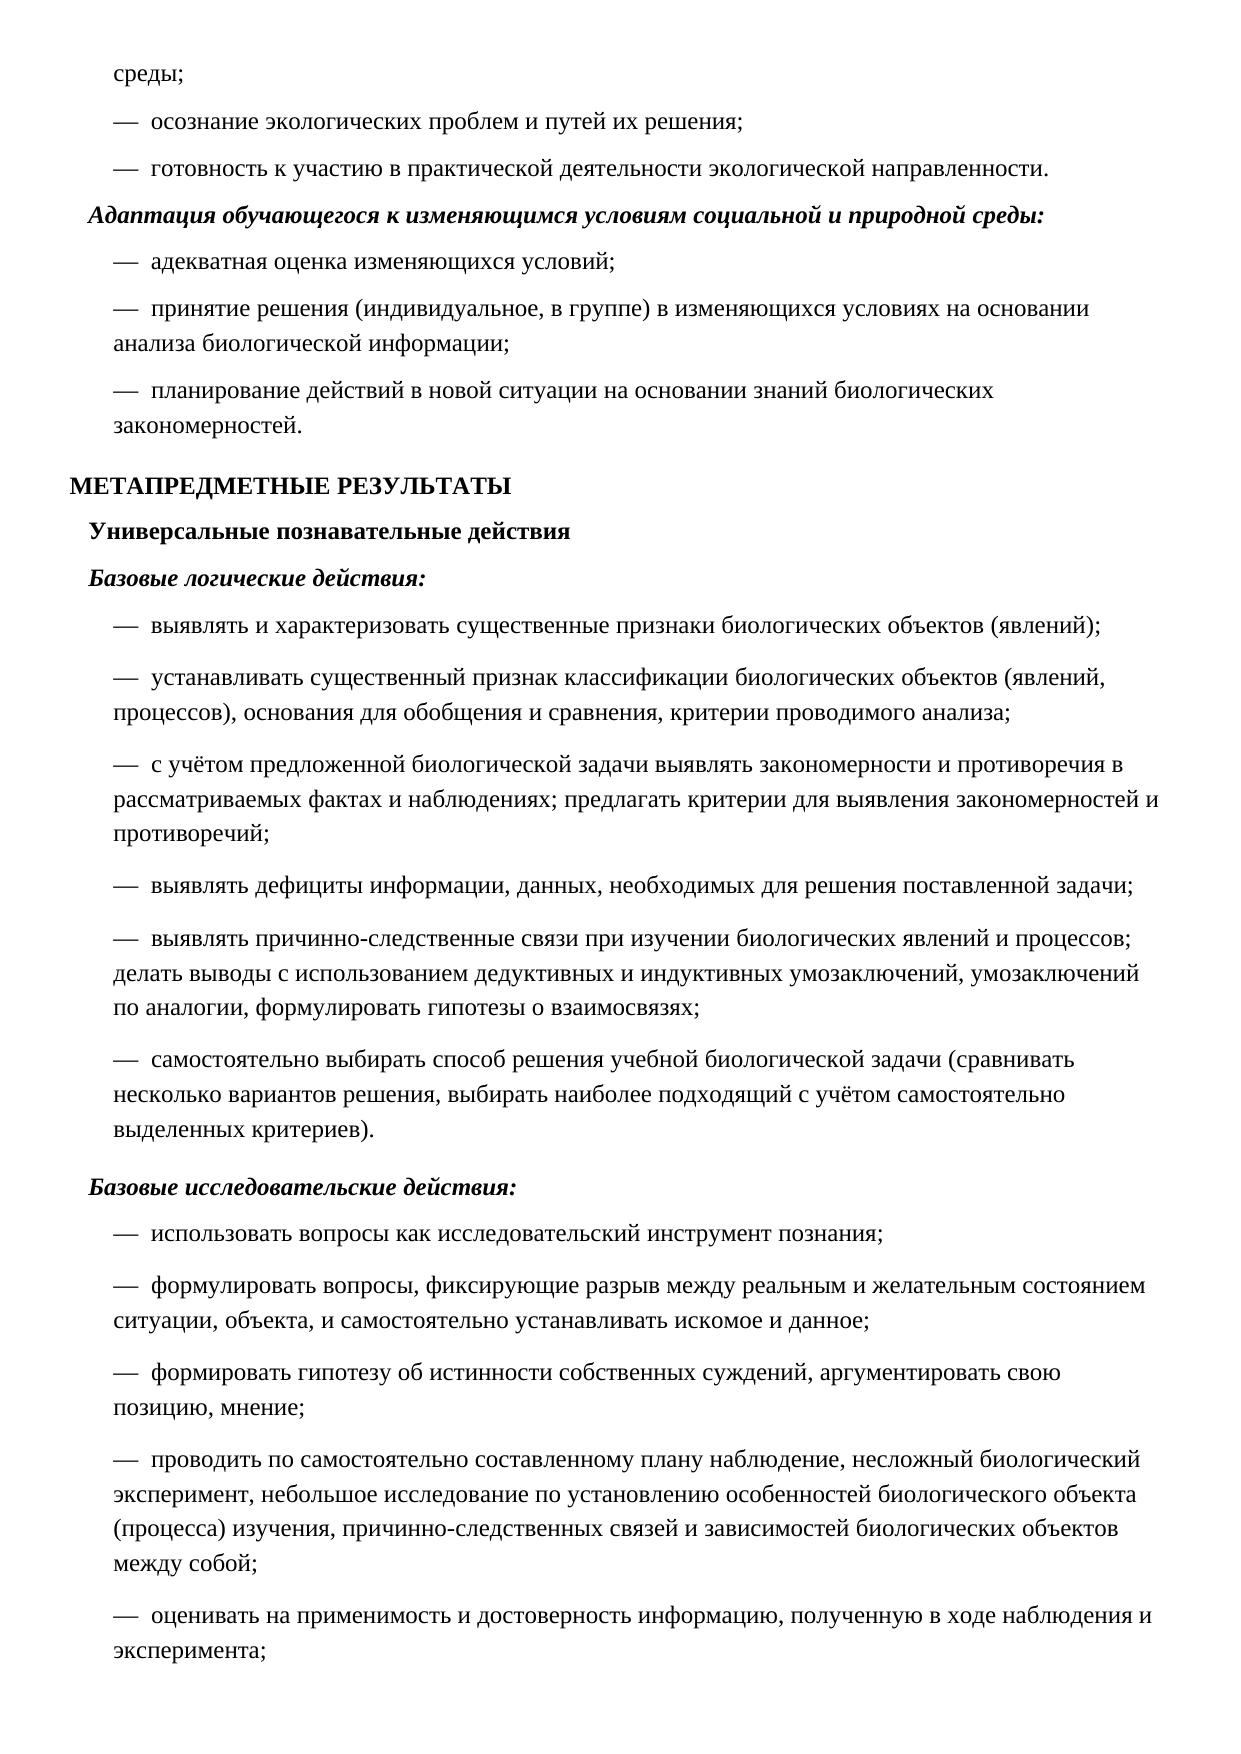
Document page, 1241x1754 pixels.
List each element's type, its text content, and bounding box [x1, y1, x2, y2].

list выявлять дефициты информации, данных, необходимых для решения поставленной задачи; [113, 870, 1182, 899]
subtitle МЕТАПРЕДМЕТНЫЕ РЕЗУЛЬТАТЫ [69, 471, 1182, 500]
subtitle Адаптация обучающегося к изменяющимся условиям социальной и природной среды: [88, 200, 1182, 228]
list самостоятельно выбирать способ решения учебной биологической задачи (сравнивать несколько вариантов решения, выбирать наиболее подходящий с учётом самостоятельно выделенных критериев). [113, 1044, 1075, 1142]
text Универсальные познавательные действия [88, 516, 1182, 545]
list формулировать вопросы, фиксирующие разрыв между реальным и желательным состоянием ситуации, объекта, и самостоятельно устанавливать искомое и данное; [113, 1271, 1147, 1334]
list устанавливать существенный признак классификации биологических объектов (явлений, процессов), основания для обобщения и сравнения, критерии проводимого анализа; [113, 662, 1106, 726]
subtitle Базовые логические действия: [88, 563, 1182, 592]
list использовать вопросы как исследовательский инструмент познания; [113, 1218, 1182, 1247]
list планирование действий в новой ситуации на основании знаний биологических закономерностей. [113, 375, 995, 439]
list проводить по самостоятельно составленному плану наблюдение, несложный биологический эксперимент, небольшое исследование по установлению особенностей биологического объекта (процесса) изучения, причинно-следственных связей и зависимостей биологических объектов между собой; [113, 1444, 1142, 1577]
text среды; [113, 58, 1182, 87]
list с учётом предложенной биологической задачи выявлять закономерности и противоречия в рассматриваемых фактах и наблюдениях; предлагать критерии для выявления закономерностей и противоречий; [113, 749, 1159, 847]
list готовность к участию в практической деятельности экологической направленности. [113, 153, 1182, 182]
list формировать гипотезу об истинности собственных суждений, аргументировать свою позицию, мнение; [113, 1357, 1062, 1421]
list выявлять причинно-следственные связи при изучении биологических явлений и процессов; делать выводы с использованием дедуктивных и индуктивных умозаключений, умозаключений по аналогии, формулировать гипотезы о взаимосвязях; [113, 923, 1141, 1021]
subtitle Базовые исследовательские действия: [88, 1172, 1182, 1201]
list оценивать на применимость и достоверность информацию, полученную в ходе наблюдения и эксперимента; [113, 1600, 1153, 1664]
list осознание экологических проблем и путей их решения; [113, 106, 1182, 135]
list адекватная оценка изменяющихся условий; [113, 246, 1182, 275]
list принятие решения (индивидуальное, в группе) в изменяющихся условиях на основании анализа биологической информации; [113, 293, 1091, 357]
list выявлять и характеризовать существенные признаки биологических объектов (явлений); [113, 610, 1182, 638]
